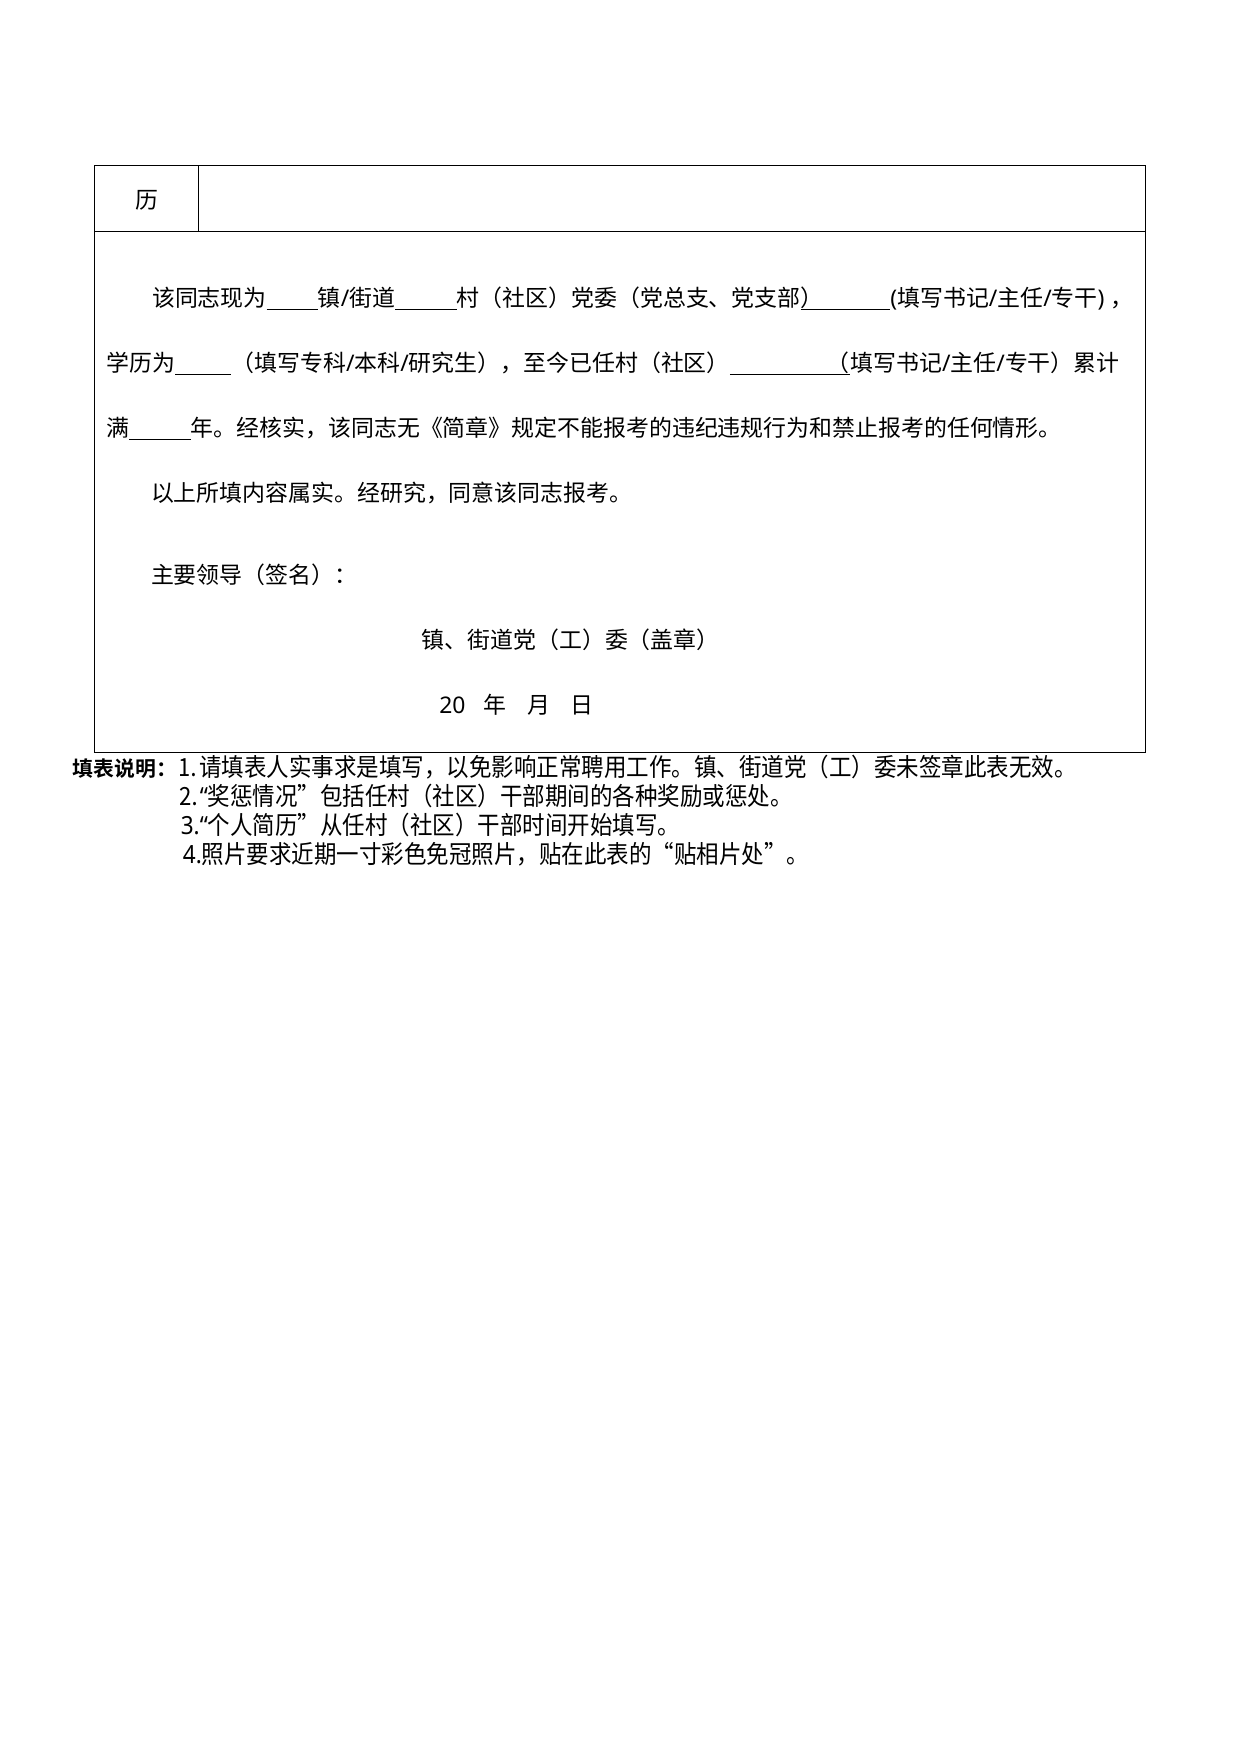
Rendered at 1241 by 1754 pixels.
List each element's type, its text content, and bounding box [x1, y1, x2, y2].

text 3.“个人简历”从任村（社区）干部时间开始填写。 [129, 811, 1111, 841]
list 4.照片要求近期一寸彩色免冠照片，贴在此表的“贴相片处”。 [129, 841, 1111, 870]
table_cell 个 人 简 历 [95, 166, 198, 231]
table_cell [199, 166, 1145, 231]
text 填表说明：⒈请填表人实事求是填写，以免影响正常聘用工作。镇、街道党（工）委未签章此表无效。 [72, 753, 1184, 782]
table_cell 该同志现为 镇/街道 村（社区）党委（党总支、党支部） (填写书记/主任/专干) ，学历为 （填写专科/本科/研究生），至今已任村（社区） （填写书记/主任/专干）累计满 年。经核实，该同志无《简章》规定不能报考的违纪违规行为和禁止报考的任何情形。 以上所填内容属实。经研究，同意该同志报考。 主要领导（签名）： 镇、街道党（工）委（盖章） 20 年 月 日 [95, 232, 1145, 752]
text ⒉“奖惩情况”包括任村（社区）干部期间的各种奖励或惩处。 [129, 782, 1111, 811]
